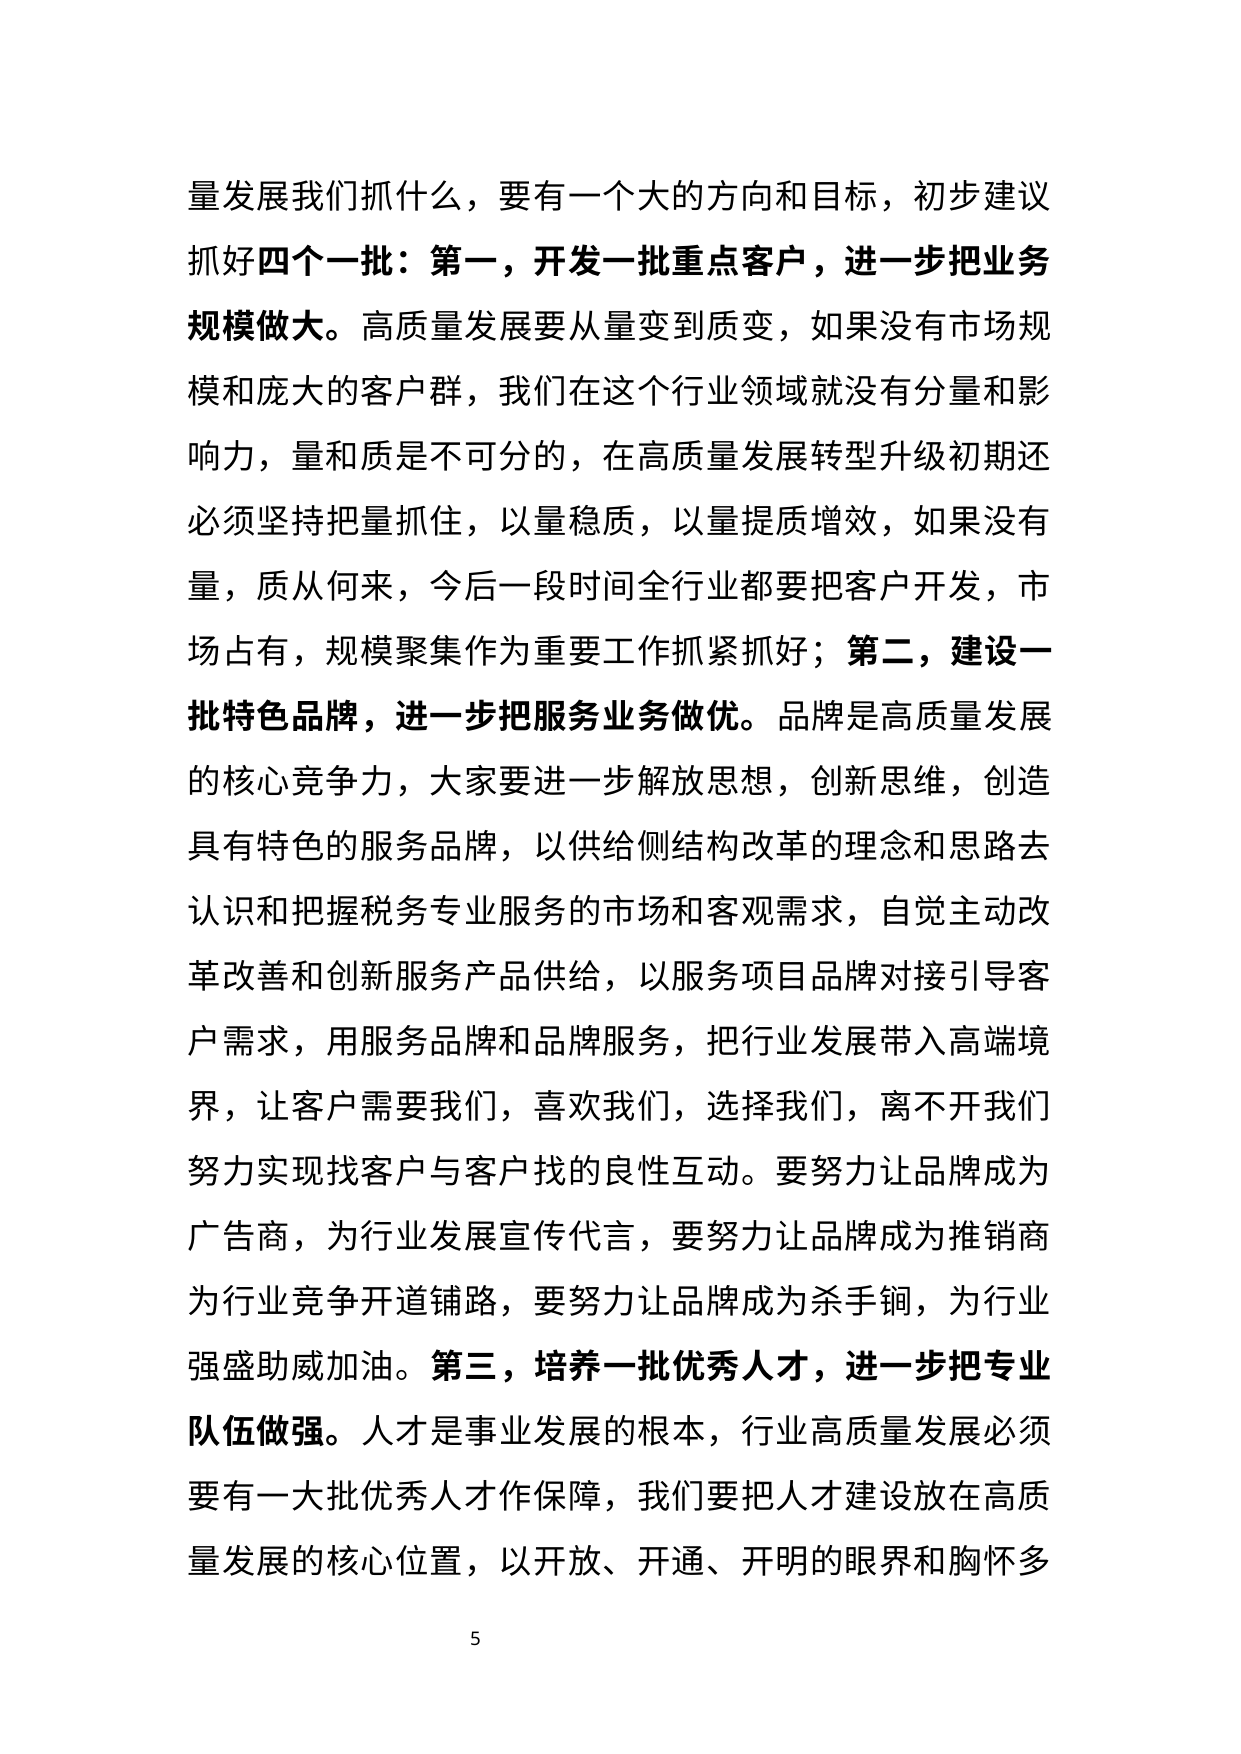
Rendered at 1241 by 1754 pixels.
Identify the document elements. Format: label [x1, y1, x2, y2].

text [187, 162, 1053, 1592]
